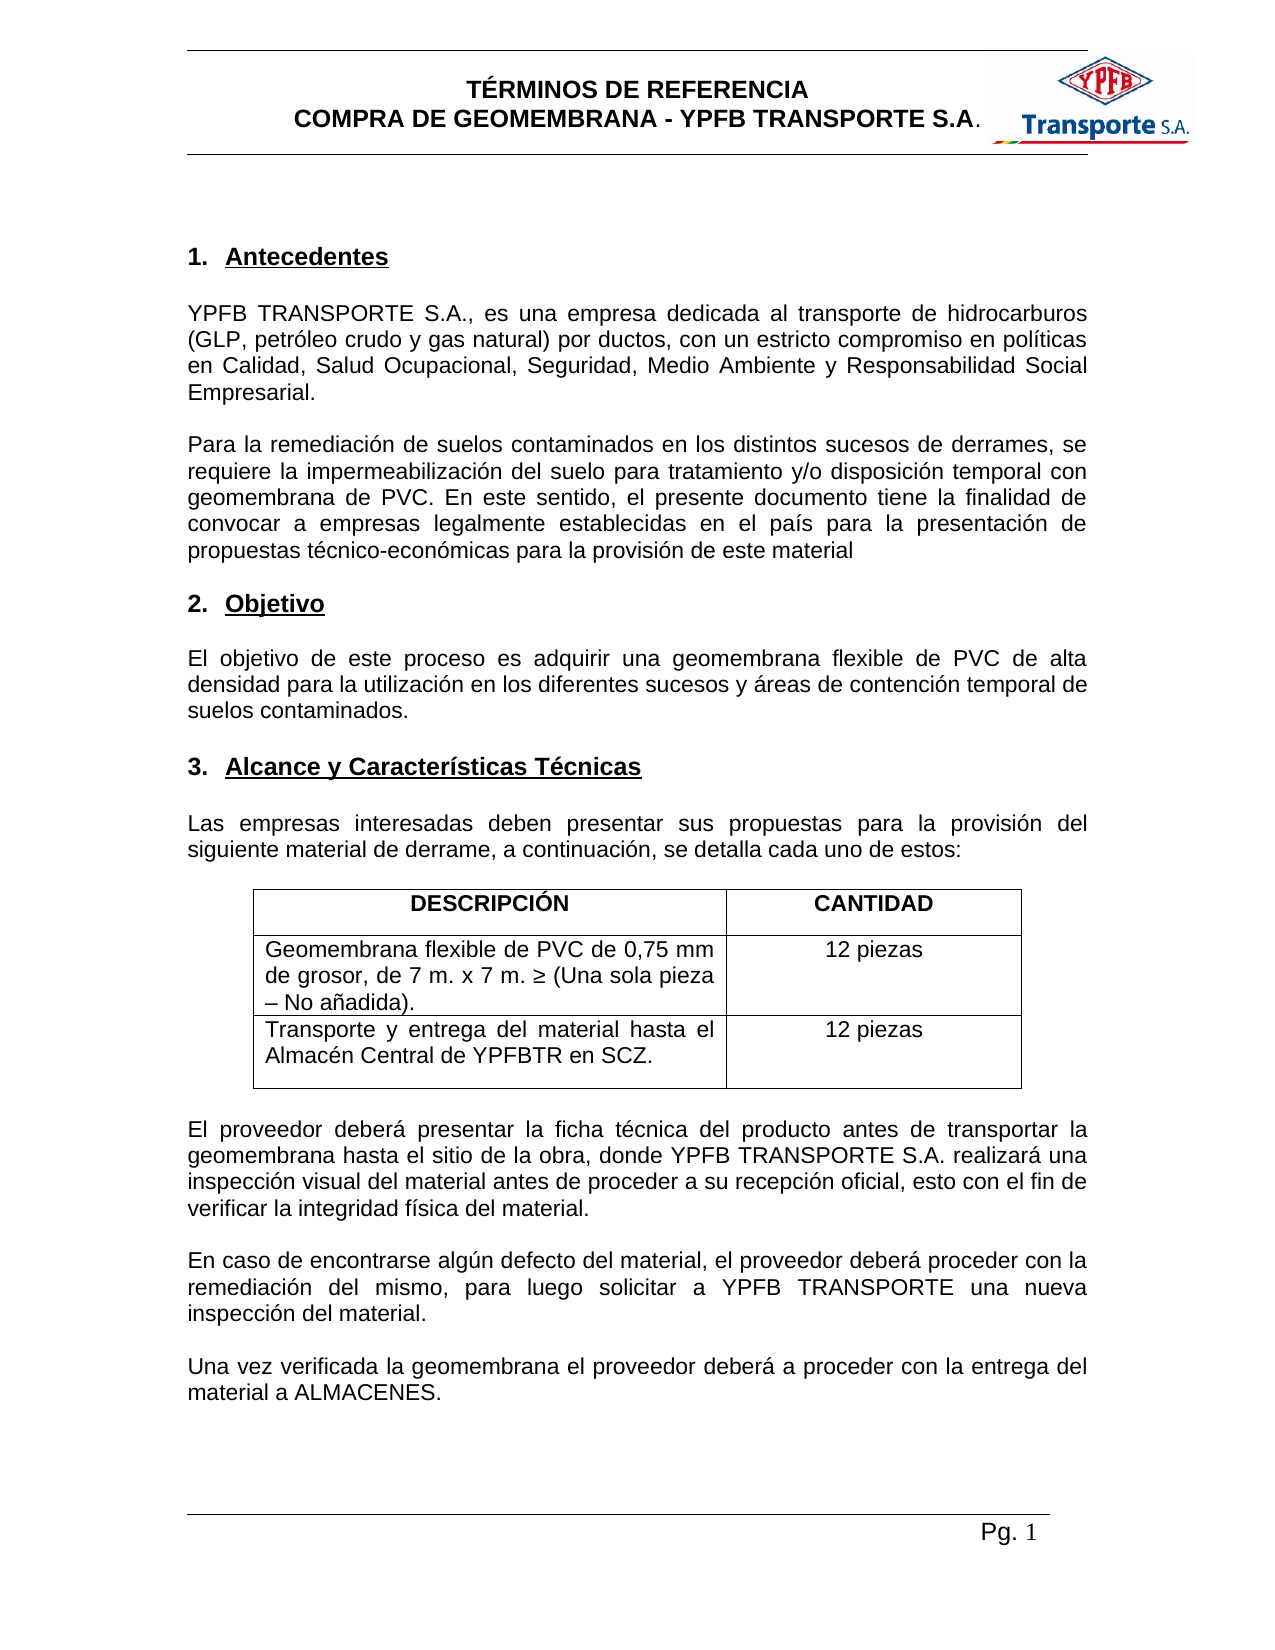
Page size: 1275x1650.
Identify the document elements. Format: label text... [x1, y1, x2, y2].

text El objetivo de este proceso es adquirir una geomembrana flexible de PVC de alta densidad para la utilización en los diferentes sucesos y áreas de contención temporal de suelos contaminados. [187, 644, 1088, 723]
table_cell Geomembrana flexible de PVC de 0,75 mm de grosor, de 7 m. x 7 m. ≥ (Una sola pieza – No añadida). [254, 936, 726, 1015]
table_header CANTIDAD [727, 890, 1021, 935]
text En caso de encontrarse algún defecto del material, el proveedor deberá proceder con la remediación del mismo, para luego solicitar a YPFB TRANSPORTE una nueva inspección del material. [187, 1247, 1088, 1326]
text El proveedor deberá presentar la ficha técnica del producto antes de transportar la geomembrana hasta el sitio de la obra, donde YPFB TRANSPORTE S.A. realizará una inspección visual del material antes de proceder a su recepción oficial, esto con el fin de verificar la integridad física del material. [187, 1116, 1088, 1221]
picture [985, 50, 1195, 151]
list Alcance y Características Técnicas [187, 752, 1088, 781]
text Las empresas interesadas deben presentar sus propuestas para la provisión del siguiente material de derrame, a continuación, se detalla cada uno de estos: [187, 810, 1088, 862]
table_cell Transporte y entrega del material hasta el Almacén Central de YPFBTR en SCZ. [254, 1016, 726, 1088]
text YPFB TRANSPORTE S.A., es una empresa dedicada al transporte de hidrocarburos (GLP, petróleo crudo y gas natural) por ductos, con un estricto compromiso en políticas en Calidad, Salud Ocupacional, Seguridad, Medio Ambiente y Responsabilidad Social Empresarial. [187, 299, 1088, 405]
table_cell 12 piezas [727, 1016, 1021, 1088]
table_header DESCRIPCIÓN [254, 890, 726, 935]
text Para la remediación de suelos contaminados en los distintos sucesos de derrames, se requiere la impermeabilización del suelo para tratamiento y/o disposición temporal con geomembrana de PVC. En este sentido, el presente documento tiene la finalidad de convocar a empresas legalmente establecidas en el país para la presentación de propuestas técnico-económicas para la provisión de este material [187, 431, 1088, 563]
text Una vez verificada la geomembrana el proveedor deberá a proceder con la entrega del material a ALMACENES. [187, 1353, 1088, 1406]
table_cell 12 piezas [727, 936, 1021, 1015]
list Objetivo [187, 589, 1088, 618]
list Antecedentes [187, 242, 1088, 271]
